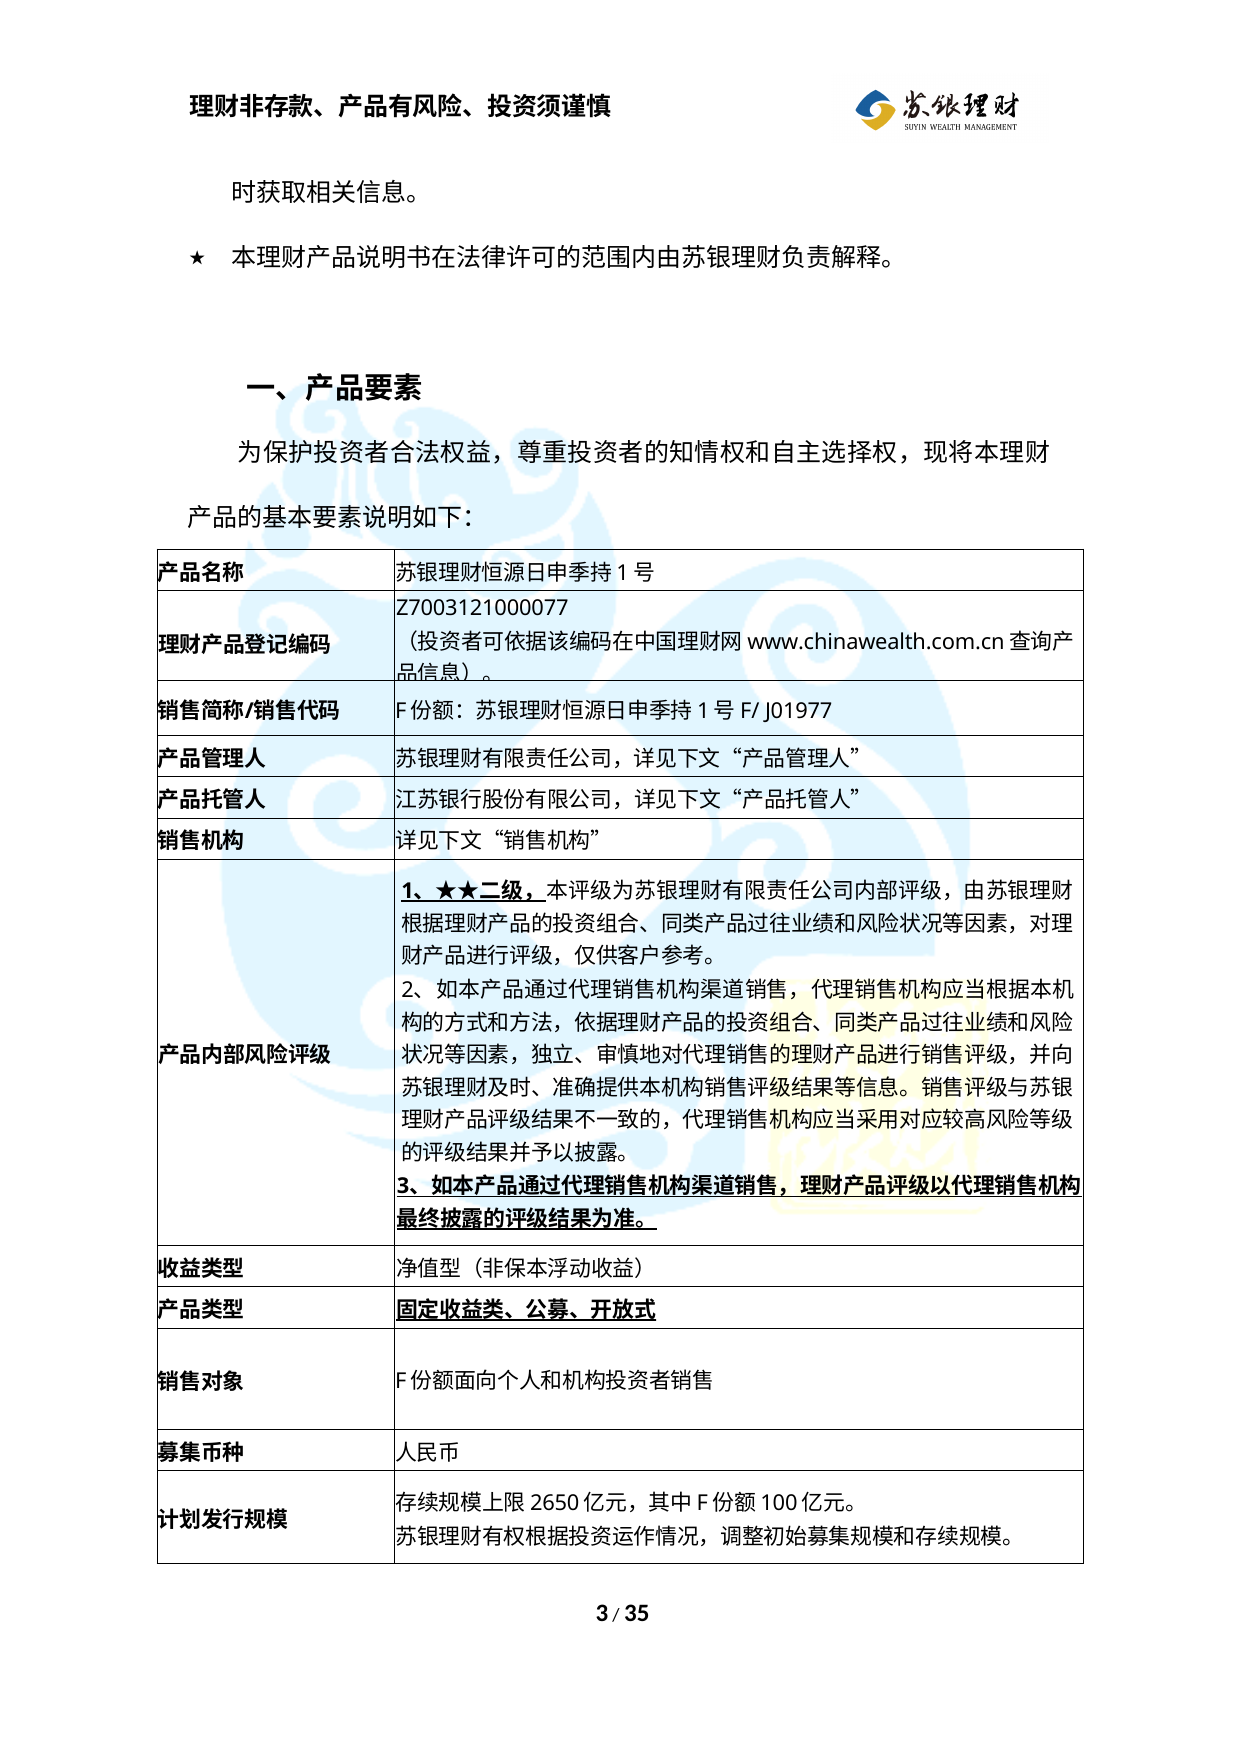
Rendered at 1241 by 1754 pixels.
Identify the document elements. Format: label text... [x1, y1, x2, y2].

list 本理财产品说明书在法律许可的范围内由苏银理财负责解释。 [187, 223, 1053, 288]
table_cell 销售对象 [158, 1329, 394, 1429]
table_cell 1、★★二级，本评级为苏银理财有限责任公司内部评级，由苏银理财根据理财产品的投资组合、同类产品过往业绩和风险状况等因素，对理财产品进行评级，仅供客户参考。 2、如本产品通过代理销售机构渠道销售，代理销售机构应当根据本机构的方式和方法，依据理财产品的投资组合、同类产品过往业绩和风险状况等因素，独立、审慎地对代理销售的理财产品进行销售评级，并向苏银理财及时、准确提供本机构销售评级结果等信息。销售评级与苏银理财产品评级结果不一致的，代理销售机构应当采用对应较高风险等级的评级结果并予以披露。 3、如本产品通过代理销售机构渠道销售，理财产品评级以代理销售机构最终披露的评级结果为准。 [395, 860, 1083, 1245]
list 在购买本理财产品后，投资者应随时关注该理财产品的信息披露情况，及时获取相关信息。 [187, 158, 1053, 223]
list 产品要素 [187, 353, 1053, 418]
table_cell 产品类型 [158, 1287, 394, 1328]
picture [831, 73, 1049, 143]
table_cell 理财产品登记编码 [158, 591, 394, 680]
table_cell 存续规模上限2650亿元，其中F份额100亿元。 苏银理财有权根据投资运作情况，调整初始募集规模和存续规模。 [395, 1471, 1083, 1563]
table_cell F份额面向个人和机构投资者销售 [395, 1329, 1083, 1429]
table_cell 产品内部风险评级 [158, 860, 394, 1245]
table_cell F份额：苏银理财恒源日申季持1号F/ J01977 [395, 681, 1083, 735]
table_cell 产品托管人 [158, 777, 394, 817]
table_cell 计划发行规模 [158, 1471, 394, 1563]
table_cell 销售简称/销售代码 [158, 681, 394, 735]
table_cell 产品管理人 [158, 736, 394, 776]
table_cell 详见下文“销售机构” [395, 819, 1083, 859]
table_header 苏银理财恒源日申季持1号 [395, 550, 1083, 590]
table_cell Z7003121000077 （投资者可依据该编码在中国理财网www.chinawealth.com.cn查询产品信息）。 [395, 591, 1083, 680]
table_cell 固定收益类、公募、开放式 [395, 1287, 1083, 1328]
table_cell 收益类型 [158, 1246, 394, 1286]
table_cell 苏银理财有限责任公司，详见下文“产品管理人” [395, 736, 1083, 776]
text 为保护投资者合法权益，尊重投资者的知情权和自主选择权，现将本理财产品的基本要素说明如下： [187, 418, 1053, 548]
table_cell 江苏银行股份有限公司，详见下文“产品托管人” [395, 777, 1083, 817]
table_cell 人民币 [395, 1430, 1083, 1470]
table_cell 募集币种 [158, 1430, 394, 1470]
table_header 产品名称 [158, 550, 394, 590]
table_cell 销售机构 [158, 819, 394, 859]
table_cell 净值型（非保本浮动收益） [395, 1246, 1083, 1286]
